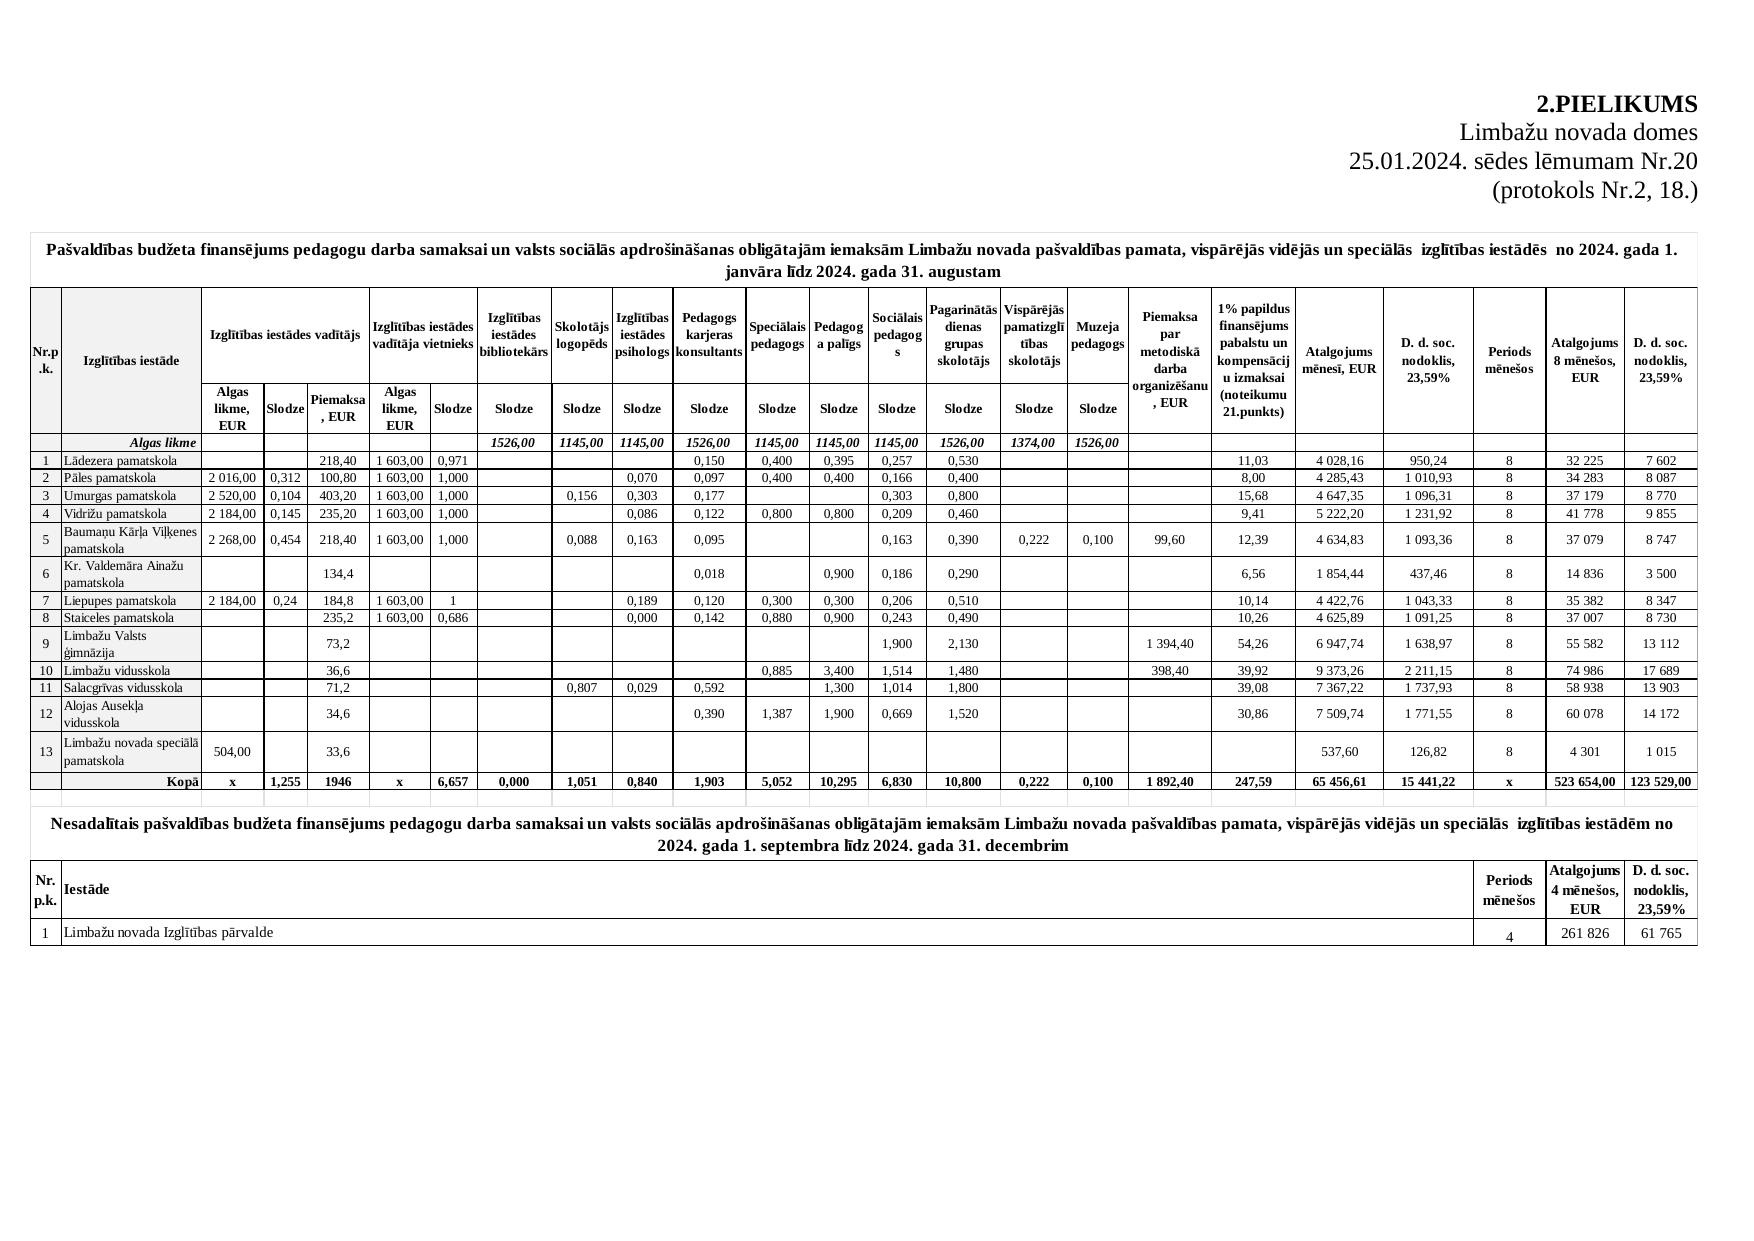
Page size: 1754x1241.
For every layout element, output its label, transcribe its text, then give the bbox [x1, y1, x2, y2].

text 2.PIELIKUMS [29, 89, 1698, 117]
text 25.01.2024. sēdes lēmumam Nr.20 [29, 146, 1698, 175]
text Limbažu novada domes [29, 117, 1698, 146]
text (protokols Nr.2, 18.) [29, 175, 1698, 204]
